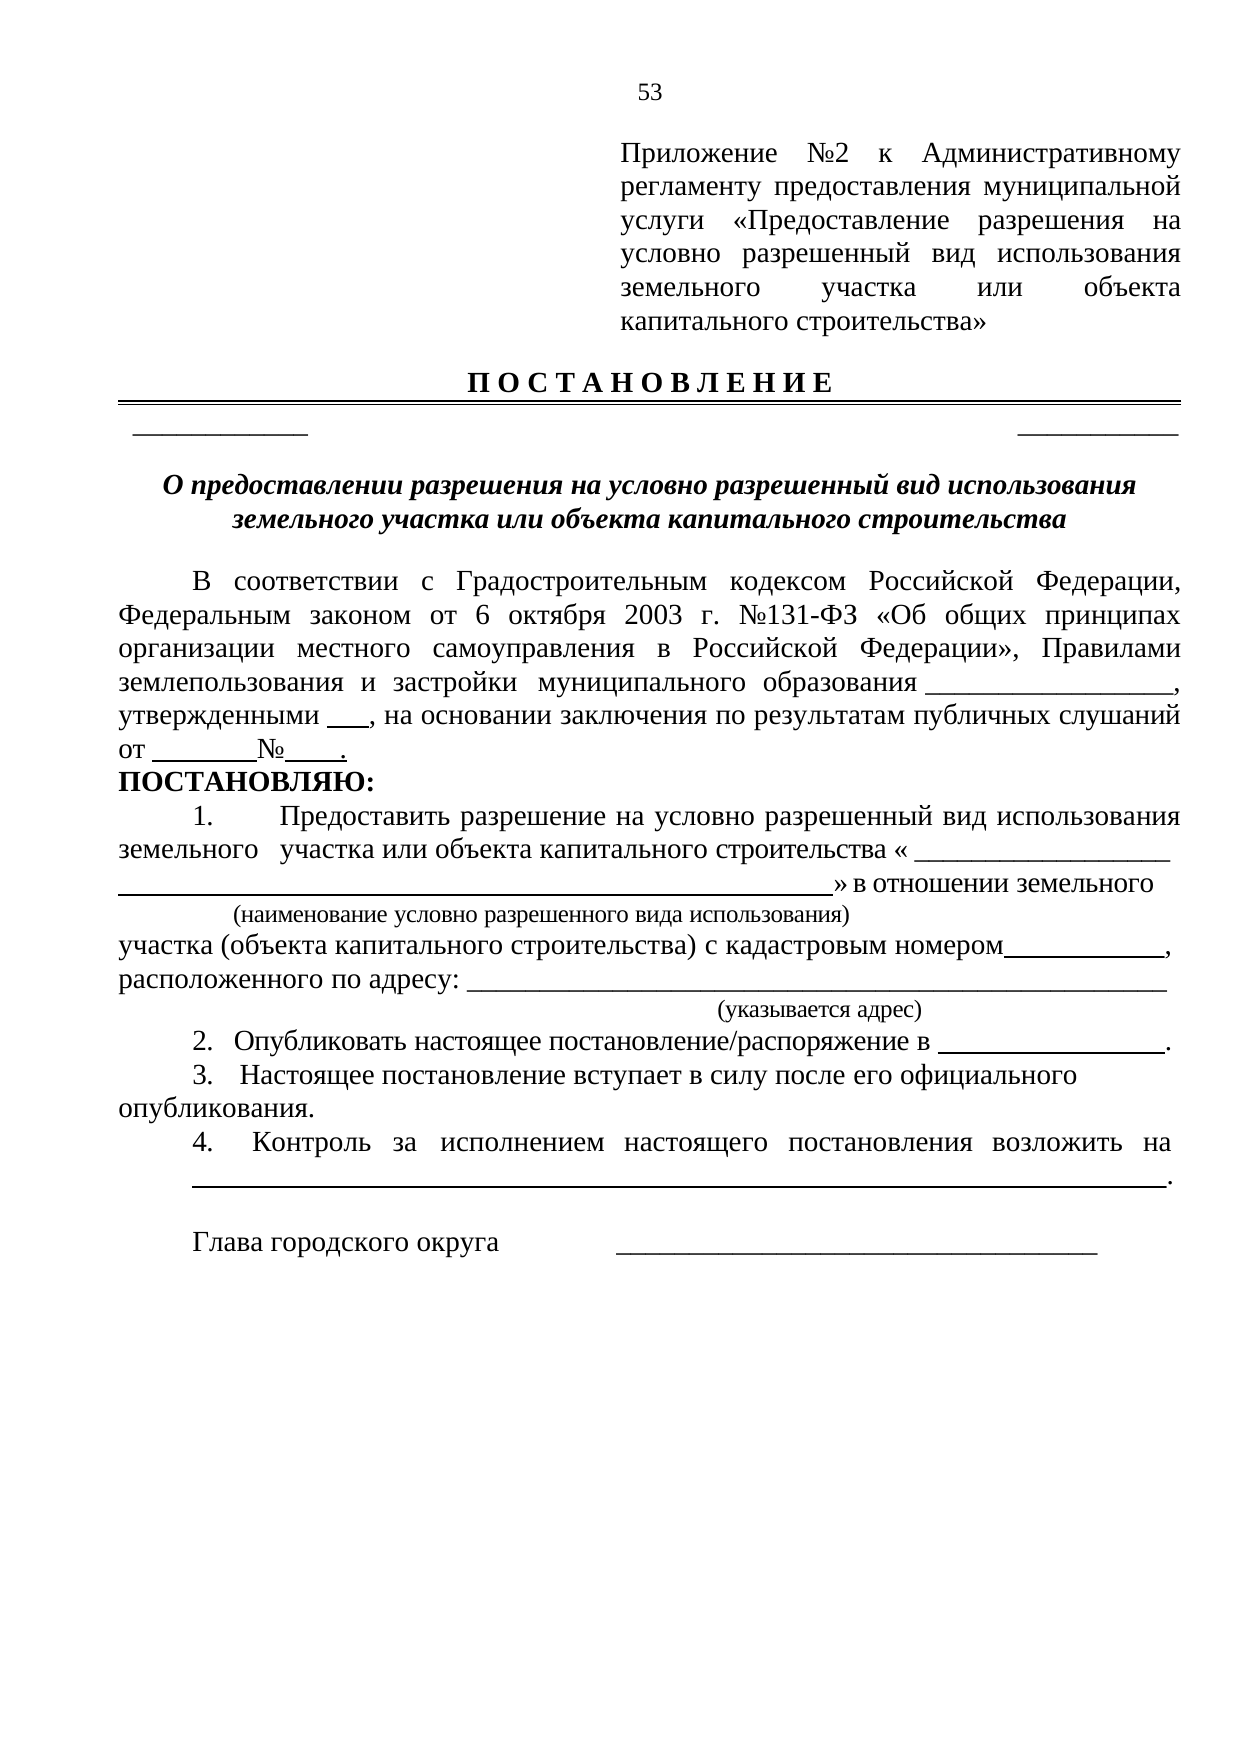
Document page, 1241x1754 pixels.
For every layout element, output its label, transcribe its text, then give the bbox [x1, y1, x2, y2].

text Глава городского округа _________________________________ [118, 1224, 1181, 1258]
text участка (объекта капитального строительства) с кадастровым номером ______, расположенного по адресу: ________________________________________________ [118, 927, 1181, 994]
text (наименование условно разрешенного вида использования) [118, 899, 1181, 927]
text В соответствии с Градостроительным кодексом Российской Федерации, Федеральным законом от 6 октября 2003 г. №131-ФЗ «Об общих принципах организации местного самоуправления в Российской Федерации», Правилами землепользования и застройки муниципального образования _________________, утвержденными __, на основании заключения по результатам публичных слушаний от ____ № . [118, 563, 1181, 764]
list Контроль за исполнением настоящего постановления возложить на [118, 1124, 1181, 1157]
text О предоставлении разрешения на условно разрешенный вид использования земельного участка или объекта капитального строительства [118, 467, 1181, 534]
text ____________ ___________ [118, 405, 1181, 439]
text _. [118, 1157, 1181, 1191]
text П О С Т А Н О В Л Е Н И Е [118, 365, 1181, 400]
text Приложение №2 к Административному регламенту предоставления муниципальной услуги «Предоставление разрешения на условно разрешенный вид использования земельного участка или объекта капитального строительства» [620, 135, 1181, 336]
text » в отношении земельного [118, 865, 1181, 899]
text ПОСТАНОВЛЯЮ: [118, 764, 1181, 798]
list Предоставить разрешение на условно разрешенный вид использования земельного участка или объекта капитального строительства « __________________ [118, 798, 1181, 865]
list Настоящее постановление вступает в силу после его официального опубликования. [118, 1057, 1181, 1124]
list Опубликовать настоящее постановление/распоряжение в __. [118, 1023, 1181, 1057]
text (указывается адрес) [118, 994, 1181, 1023]
